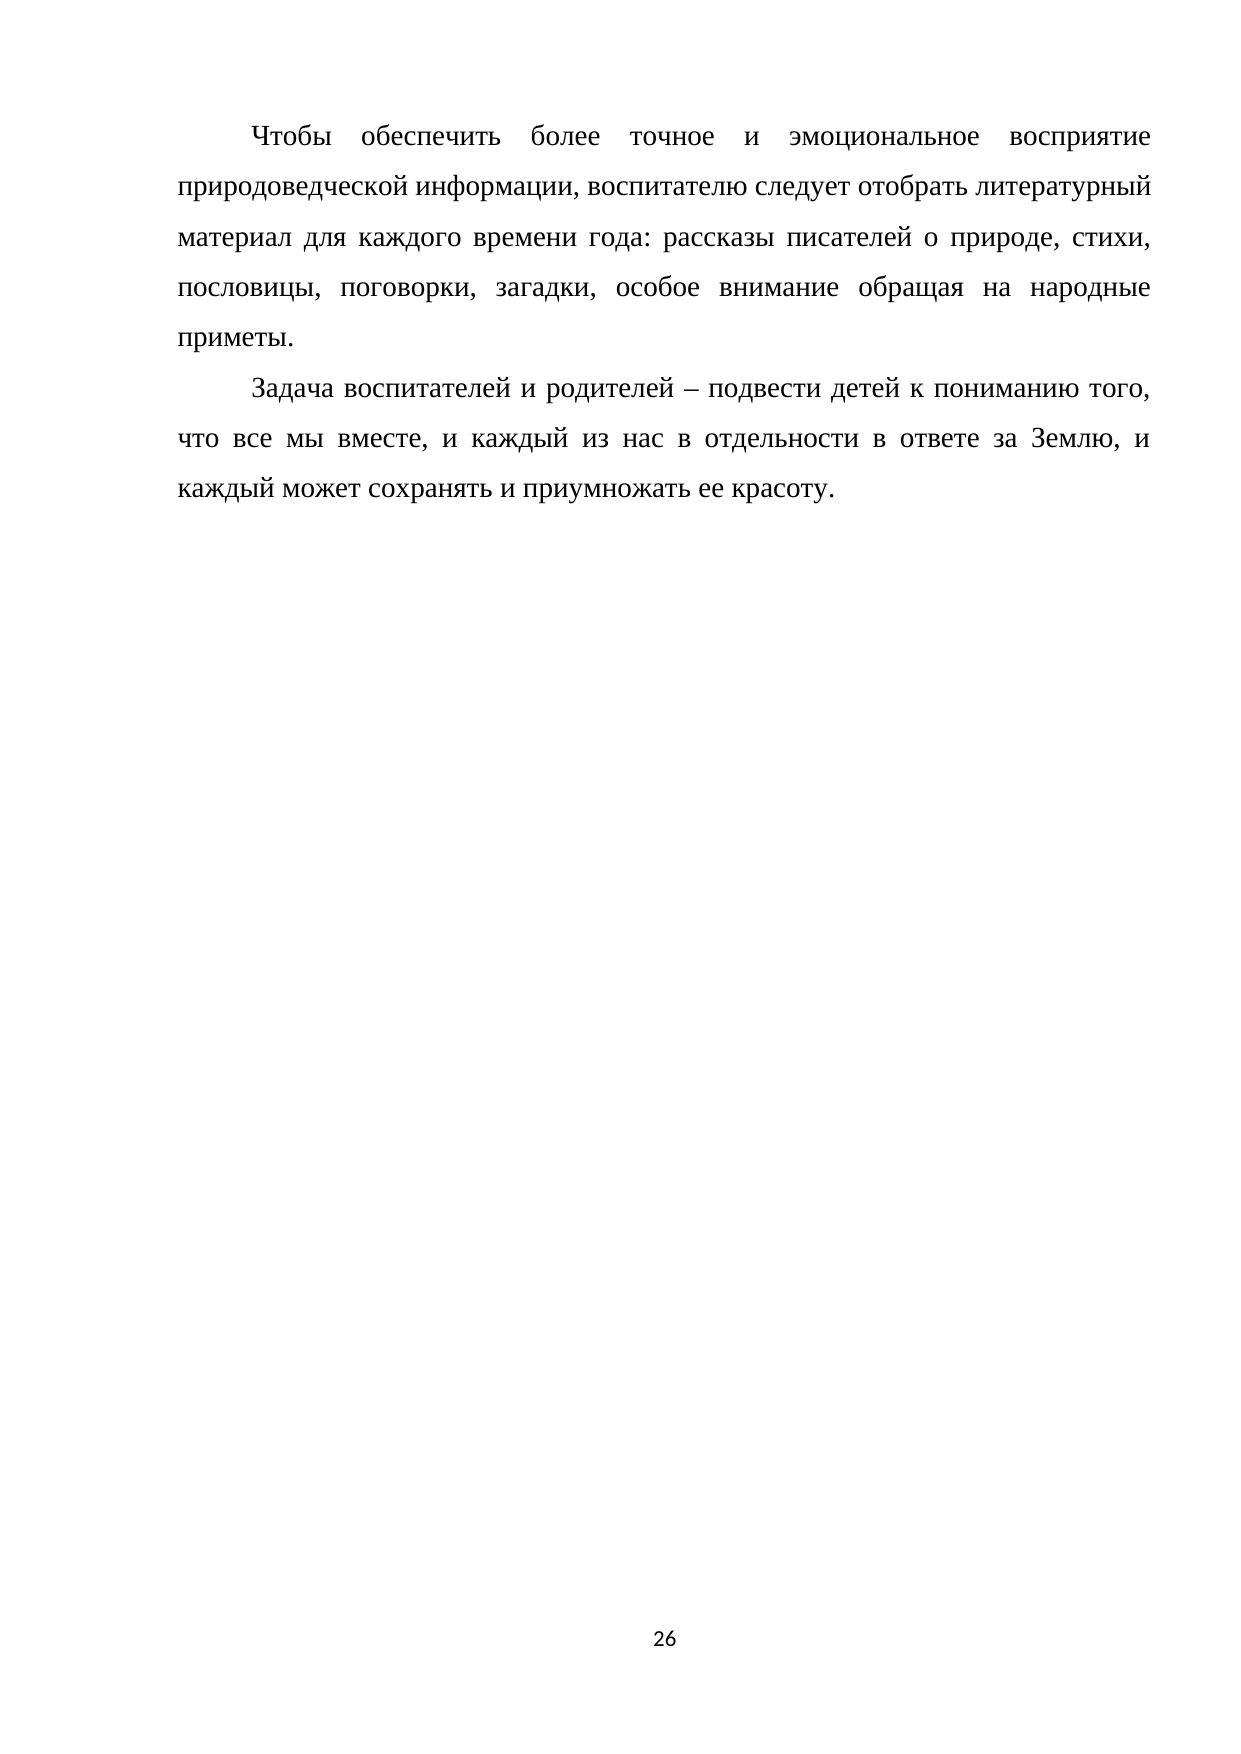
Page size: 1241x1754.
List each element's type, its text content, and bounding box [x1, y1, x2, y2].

text Задача воспитателей и родителей – подвести детей к пониманию того, что все мы вместе, и каждый из нас в отдельности в ответе за Землю, и каждый может сохранять и приумножать ее красоту. [177, 370, 1152, 504]
text Чтобы обеспечить более точное и эмоциональное восприятие природоведческой информации, воспитателю следует отобрать литературный материал для каждого времени года: рассказы писателей о природе, стихи, пословицы, поговорки, загадки, особое внимание обращая на народные приметы. [177, 118, 1152, 353]
